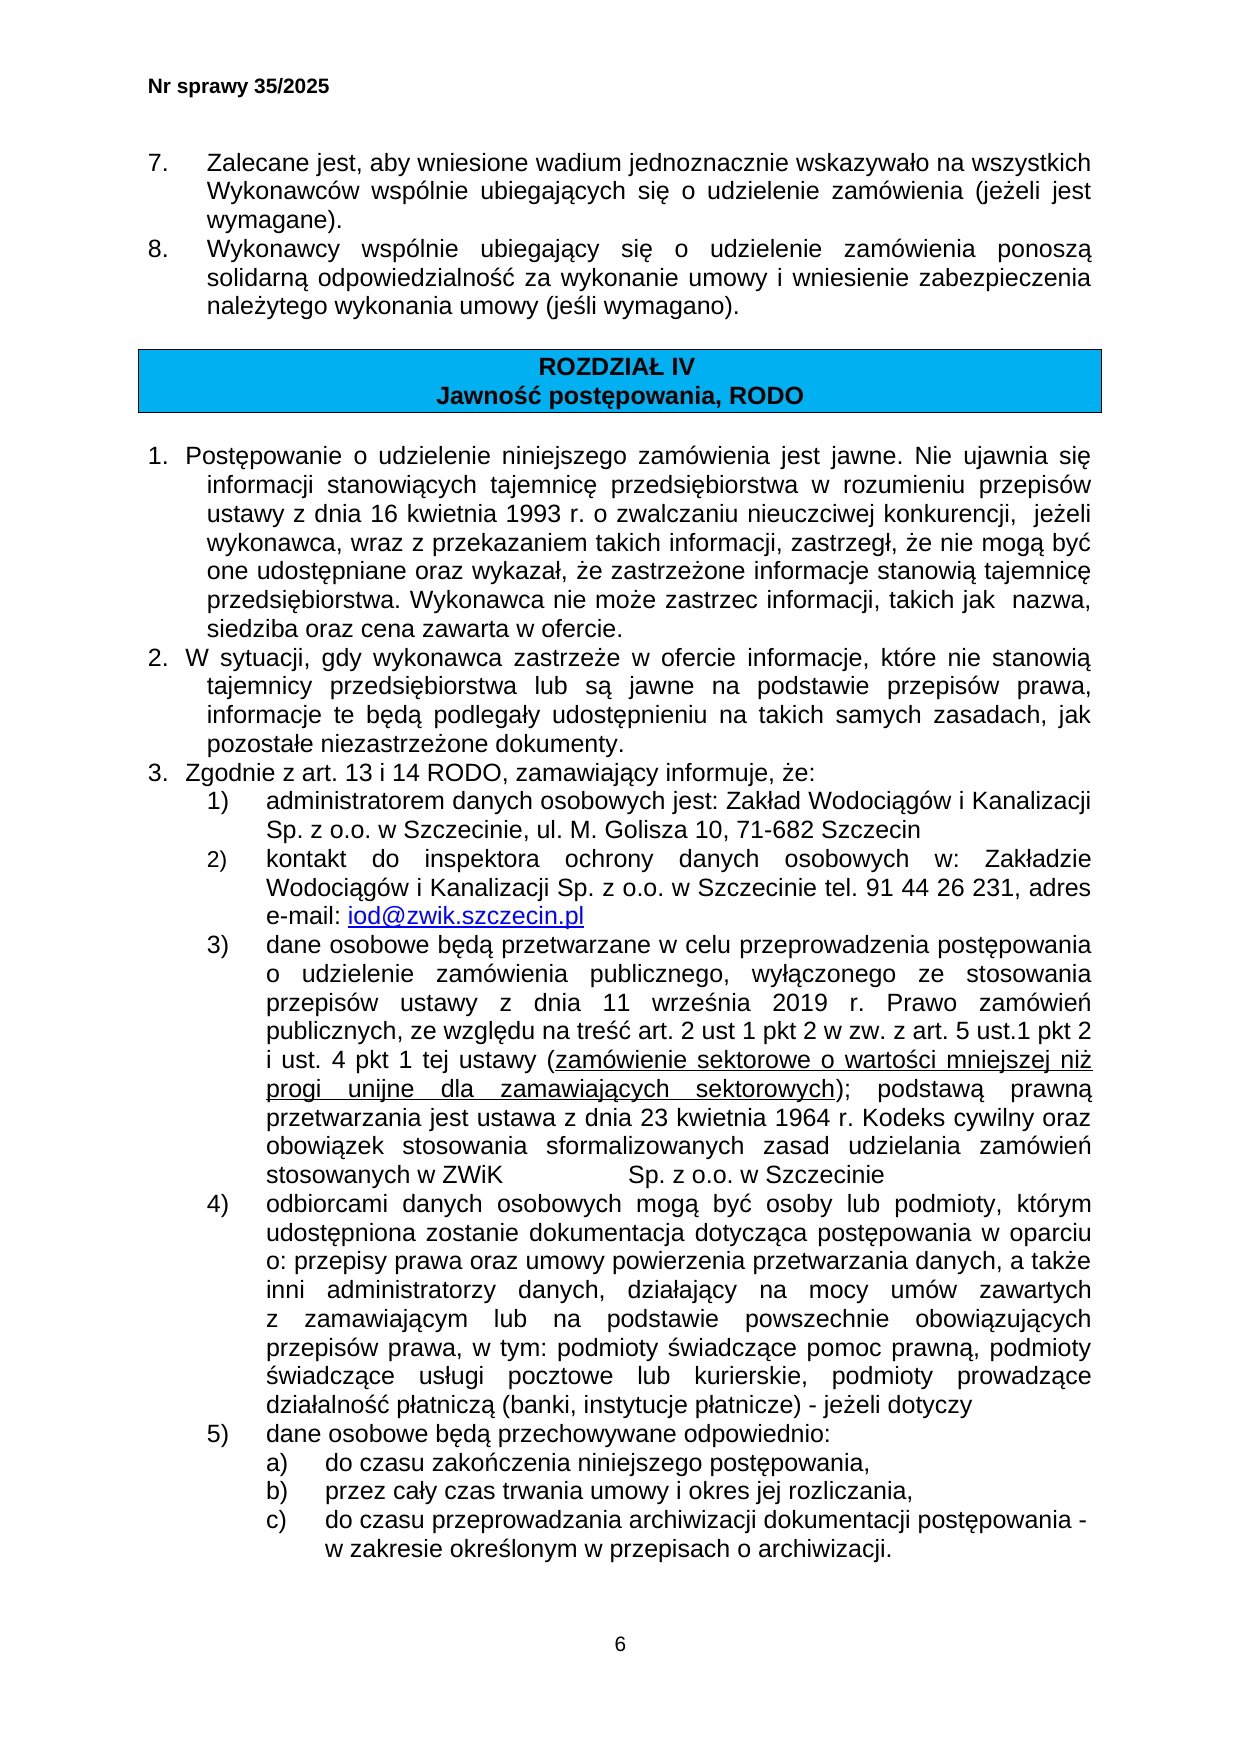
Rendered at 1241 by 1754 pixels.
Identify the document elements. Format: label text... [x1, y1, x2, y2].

subtitle ROZDZIAŁ IV Jawność postępowania, RODO [139, 350, 1101, 412]
list administratorem danych osobowych jest: Zakład Wodociągów i Kanalizacji Sp. z o.o. w Szczecinie, ul. M. Golisza 10, 71-682 Szczecin [207, 786, 1093, 844]
list kontakt do inspektora ochrony danych osobowych w: Zakładzie Wodociągów i Kanalizacji Sp. z o.o. w Szczecinie tel. 91 44 26 231, adres e-mail: iod@zwik.szczecin.pl [207, 844, 1093, 930]
list dane osobowe będą przechowywane odpowiednio: [207, 1419, 1093, 1448]
list do czasu przeprowadzania archiwizacji dokumentacji postępowania - w zakresie określonym w przepisach o archiwizacji. [266, 1505, 1093, 1563]
list W sytuacji, gdy wykonawca zastrzeże w ofercie informacje, które nie stanowią tajemnicy przedsiębiorstwa lub są jawne na podstawie przepisów prawa, informacje te będą podlegały udostępnieniu na takich samych zasadach, jak pozostałe niezastrzeżone dokumenty. [148, 643, 1093, 758]
list Zgodnie z art. 13 i 14 RODO, zamawiający informuje, że: [148, 758, 1093, 786]
list odbiorcami danych osobowych mogą być osoby lub podmioty, którym udostępniona zostanie dokumentacja dotycząca postępowania w oparciu o: przepisy prawa oraz umowy powierzenia przetwarzania danych, a także inni administratorzy danych, działający na mocy umów zawartych z zamawiającym lub na podstawie powszechnie obowiązujących przepisów prawa, w tym: podmioty świadczące pomoc prawną, podmioty świadczące usługi pocztowe lub kurierskie, podmioty prowadzące działalność płatniczą (banki, instytucje płatnicze) - jeżeli dotyczy [207, 1189, 1093, 1419]
list dane osobowe będą przetwarzane w celu przeprowadzenia postępowania o udzielenie zamówienia publicznego, wyłączonego ze stosowania przepisów ustawy z dnia 11 września 2019 r. Prawo zamówień publicznych, ze względu na treść art. 2 ust 1 pkt 2 w zw. z art. 5 ust.1 pkt 2 i ust. 4 pkt 1 tej ustawy (zamówienie sektorowe o wartości mniejszej niż progi unijne dla zamawiających sektorowych); podstawą prawną przetwarzania jest ustawa z dnia 23 kwietnia 1964 r. Kodeks cywilny oraz obowiązek stosowania sformalizowanych zasad udzielania zamówień stosowanych w ZWiK Sp. z o.o. w Szczecinie [207, 930, 1093, 1189]
list do czasu zakończenia niniejszego postępowania, [266, 1448, 1093, 1476]
list przez cały czas trwania umowy i okres jej rozliczania, [266, 1476, 1093, 1505]
list Wykonawcy wspólnie ubiegający się o udzielenie zamówienia ponoszą solidarną odpowiedzialność za wykonanie umowy i wniesienie zabezpieczenia należytego wykonania umowy (jeśli wymagano). [148, 234, 1093, 320]
list Postępowanie o udzielenie niniejszego zamówienia jest jawne. Nie ujawnia się informacji stanowiących tajemnicę przedsiębiorstwa w rozumieniu przepisów ustawy z dnia 16 kwietnia 1993 r. o zwalczaniu nieuczciwej konkurencji, jeżeli wykonawca, wraz z przekazaniem takich informacji, zastrzegł, że nie mogą być one udostępniane oraz wykazał, że zastrzeżone informacje stanowią tajemnicę przedsiębiorstwa. Wykonawca nie może zastrzec informacji, takich jak nazwa, siedziba oraz cena zawarta w ofercie. [148, 441, 1093, 643]
list Zalecane jest, aby wniesione wadium jednoznacznie wskazywało na wszystkich Wykonawców wspólnie ubiegających się o udzielenie zamówienia (jeżeli jest wymagane). [148, 148, 1093, 234]
